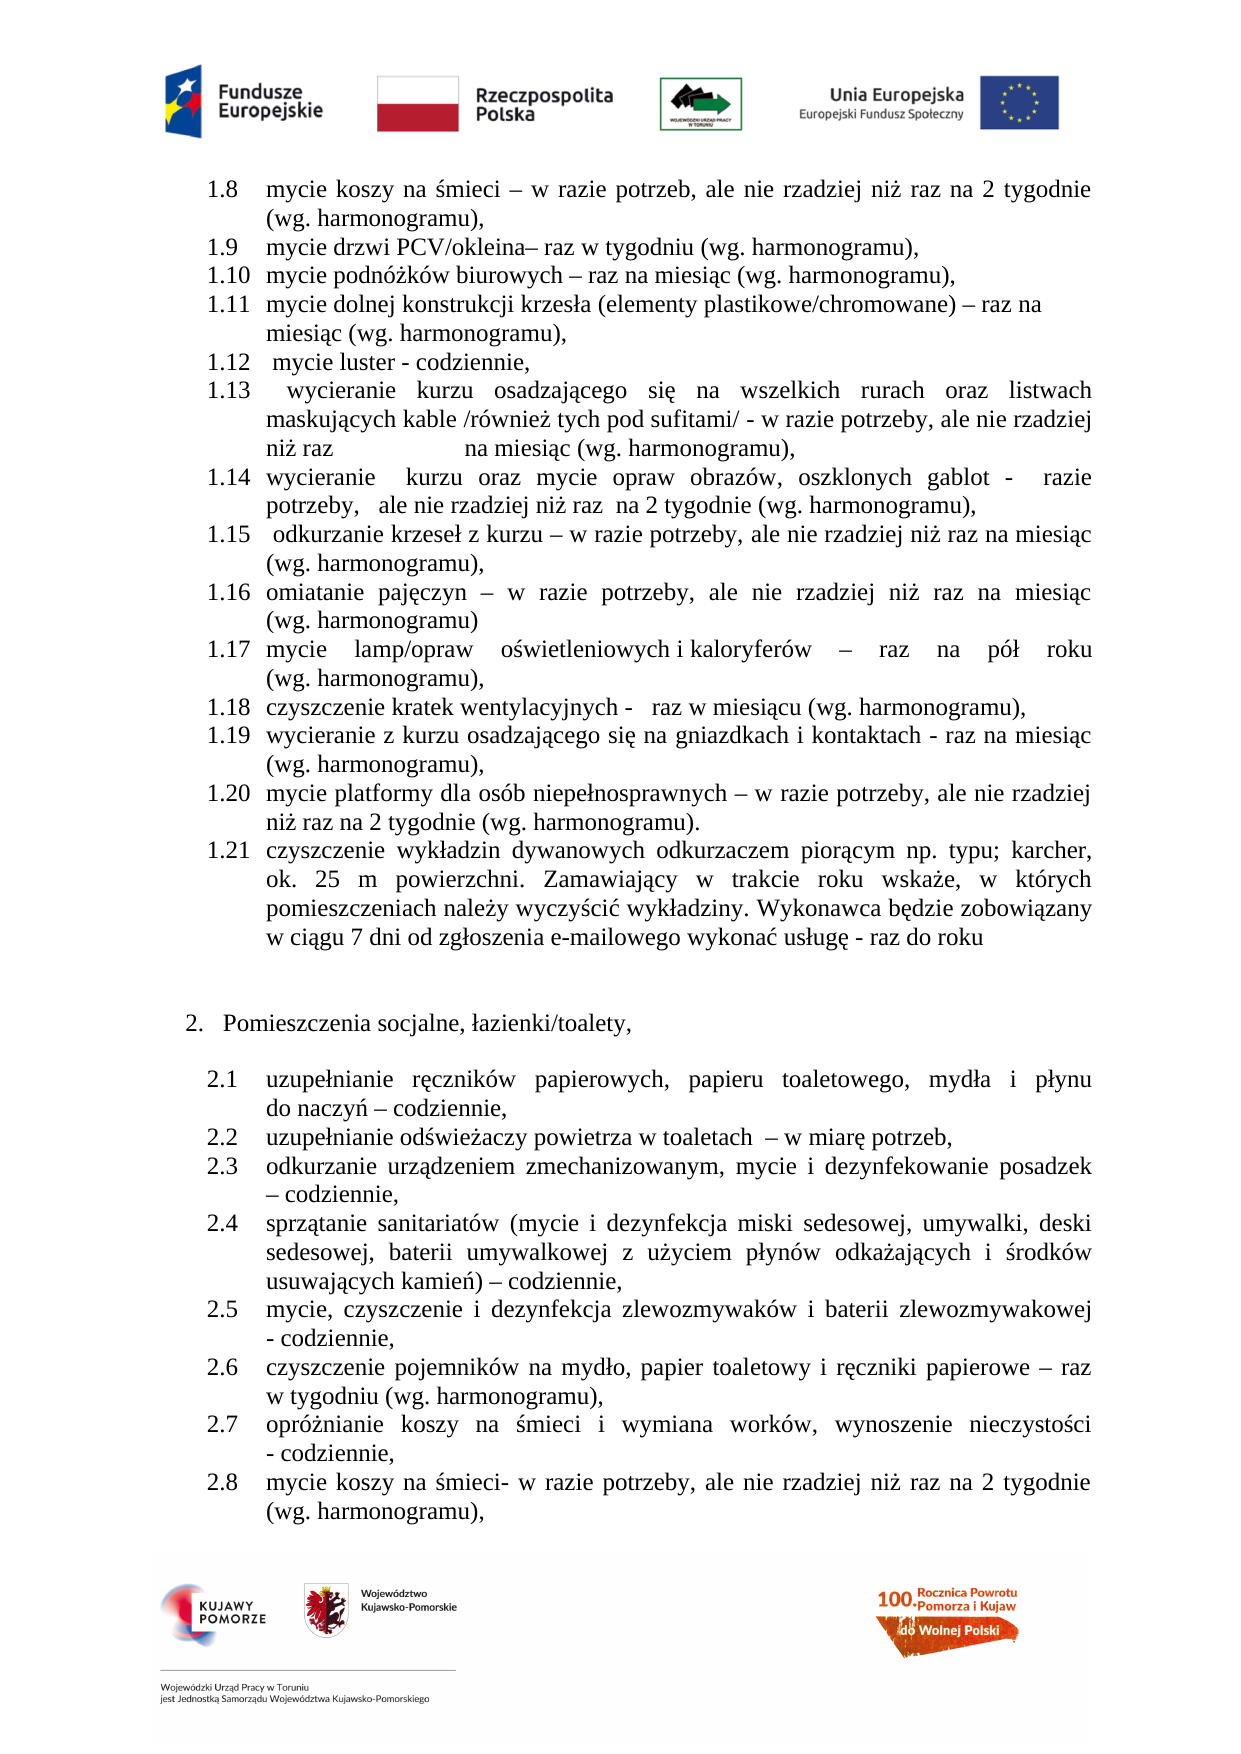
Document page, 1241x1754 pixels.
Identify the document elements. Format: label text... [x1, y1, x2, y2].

list opróżnianie koszy na śmieci i wymiana worków, wynoszenie nieczystości - codziennie, [207, 1409, 1093, 1467]
list wycieranie z kurzu osadzającego się na gniazdkach i kontaktach - raz na miesiąc (wg. harmonogramu), [207, 720, 1093, 778]
list odkurzanie urządzeniem zmechanizowanym, mycie i dezynfekowanie posadzek – codziennie, [207, 1151, 1093, 1208]
list omiatanie pajęczyn – w razie potrzeby, ale nie rzadziej niż raz na miesiąc (wg. harmonogramu) [207, 577, 1093, 634]
list mycie lamp/opraw oświetleniowych i kaloryferów – raz na pół roku (wg. harmonogramu), [207, 634, 1093, 692]
picture [147, 47, 1092, 157]
list mycie dolnej konstrukcji krzesła (elementy plastikowe/chromowane) – raz na miesiąc (wg. harmonogramu), [207, 289, 1093, 347]
list mycie koszy na śmieci- w razie potrzeby, ale nie rzadziej niż raz na 2 tygodnie (wg. harmonogramu), [207, 1467, 1093, 1524]
list mycie platformy dla osób niepełnosprawnych – w razie potrzeby, ale nie rzadziej niż raz na 2 tygodnie (wg. harmonogramu). [207, 778, 1093, 835]
list uzupełnianie ręczników papierowych, papieru toaletowego, mydła i płynu do naczyń – codziennie, [207, 1064, 1093, 1122]
list mycie drzwi PCV/okleina– raz w tygodniu (wg. harmonogramu), [207, 232, 1093, 260]
picture [147, 1549, 1092, 1743]
list czyszczenie pojemników na mydło, papier toaletowy i ręczniki papierowe – raz w tygodniu (wg. harmonogramu), [207, 1352, 1093, 1409]
list mycie podnóżków biurowych – raz na miesiąc (wg. harmonogramu), [207, 260, 1093, 289]
list odkurzanie krzeseł z kurzu – w razie potrzeby, ale nie rzadziej niż raz na miesiąc (wg. harmonogramu), [207, 519, 1093, 577]
list Pomieszczenia socjalne, łazienki/toalety, [185, 1008, 1093, 1037]
list uzupełnianie odświeżaczy powietrza w toaletach – w miarę potrzeb, [207, 1122, 1093, 1151]
list mycie koszy na śmieci – w razie potrzeb, ale nie rzadziej niż raz na 2 tygodnie (wg. harmonogramu), [207, 174, 1093, 232]
list czyszczenie wykładzin dywanowych odkurzaczem piorącym np. typu; karcher, ok. 25 m powierzchni. Zamawiający w trakcie roku wskaże, w których pomieszczeniach należy wyczyścić wykładziny. Wykonawca będzie zobowiązany w ciągu 7 dni od zgłoszenia e-mailowego wykonać usługę - raz do roku [207, 835, 1093, 950]
list mycie luster - codziennie, [207, 347, 1093, 375]
list czyszczenie kratek wentylacyjnych - raz w miesiącu (wg. harmonogramu), [207, 692, 1093, 720]
list wycieranie kurzu osadzającego się na wszelkich rurach oraz listwach maskujących kable /również tych pod sufitami/ - w razie potrzeby, ale nie rzadziej niż raz na miesiąc (wg. harmonogramu), [207, 375, 1093, 462]
list sprzątanie sanitariatów (mycie i dezynfekcja miski sedesowej, umywalki, deski sedesowej, baterii umywalkowej z użyciem płynów odkażających i środków usuwających kamień) – codziennie, [207, 1208, 1093, 1294]
list mycie, czyszczenie i dezynfekcja zlewozmywaków i baterii zlewozmywakowej - codziennie, [207, 1294, 1093, 1352]
list wycieranie kurzu oraz mycie opraw obrazów, oszklonych gablot - razie potrzeby, ale nie rzadziej niż raz na 2 tygodnie (wg. harmonogramu), [207, 462, 1093, 519]
